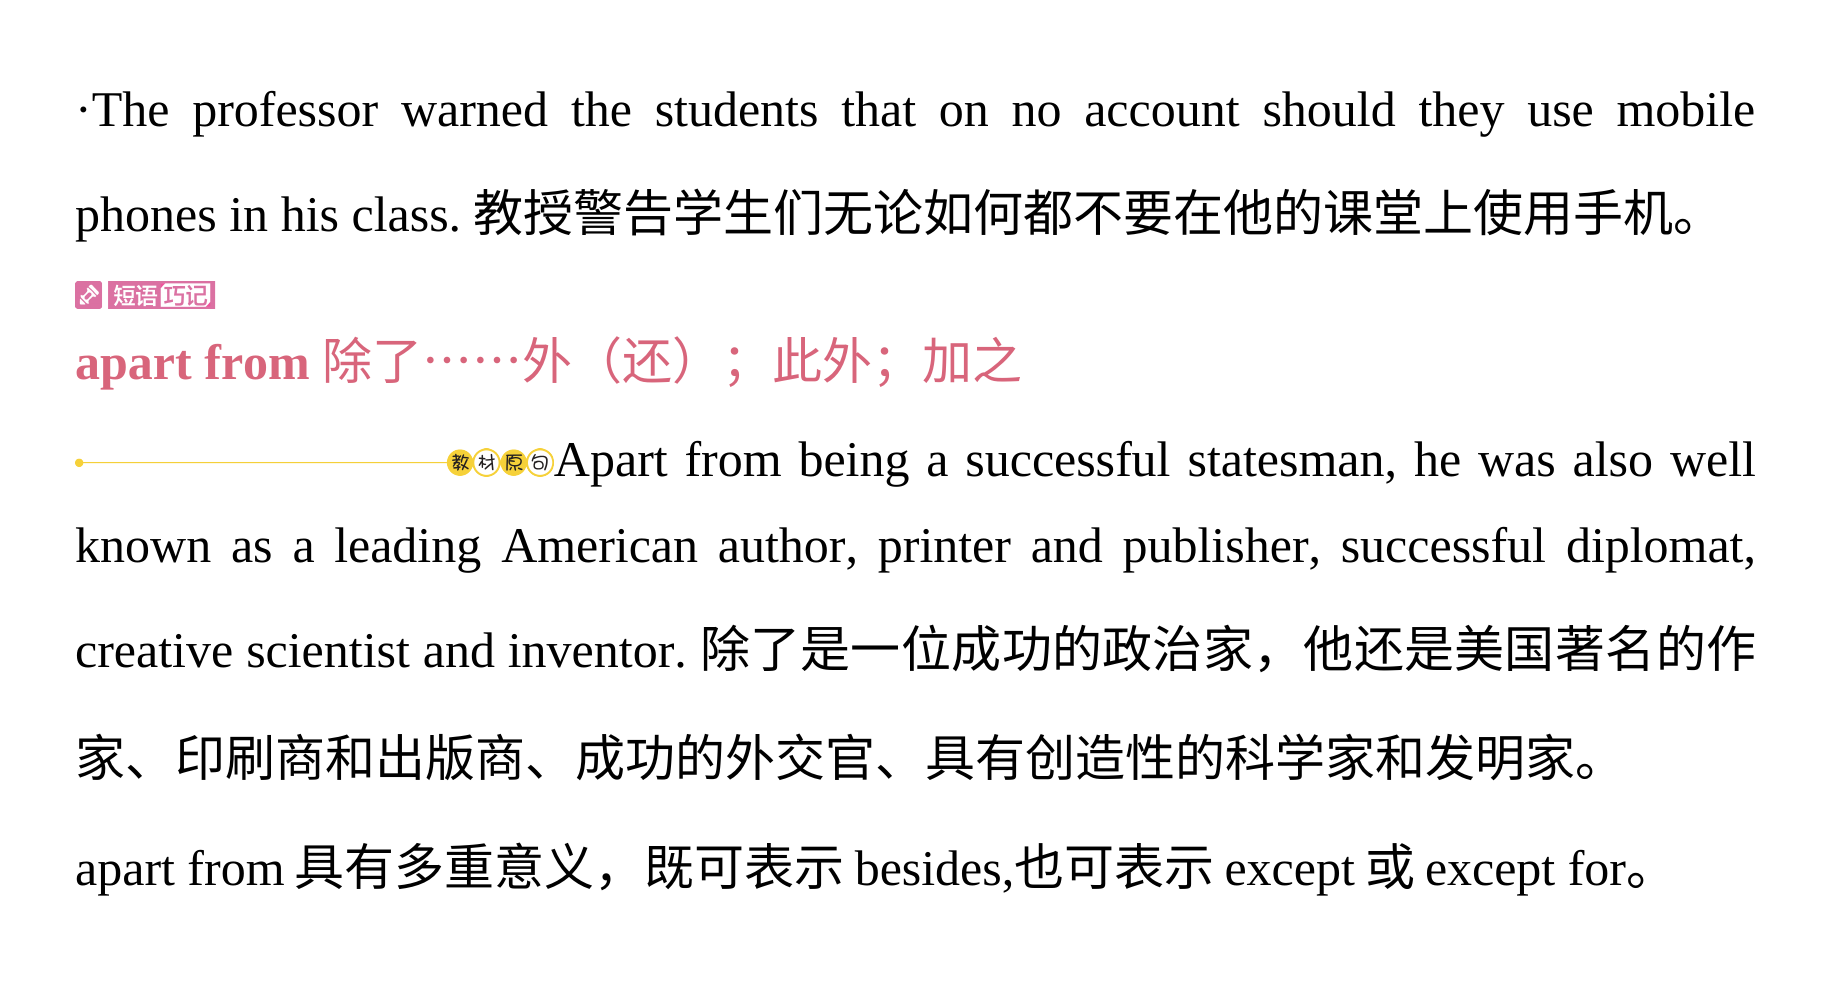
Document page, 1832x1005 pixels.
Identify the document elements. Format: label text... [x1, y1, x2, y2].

picture [75, 448, 554, 477]
text Apart from being a successful statesman, he was also well known as a leading American author, printer and publisher, successful diplomat, creative scientist and inventor. 除了是一位成功的政治家，他还是美国著名的作家、印刷商和出版商、成功的外交官、具有创造性的科学家和发明家。 [75, 430, 1756, 791]
text apart from具有多重意义，既可表示besides,也可表示except或except for。 [75, 827, 1756, 899]
text ·The professor warned the students that on no account should they use mobile phones in his class. 教授警告学生们无论如何都不要在他的课堂上使用手机。 [75, 79, 1756, 246]
text apart from 除了……外（还）；此外；加之 [75, 321, 1756, 394]
picture [75, 281, 216, 309]
